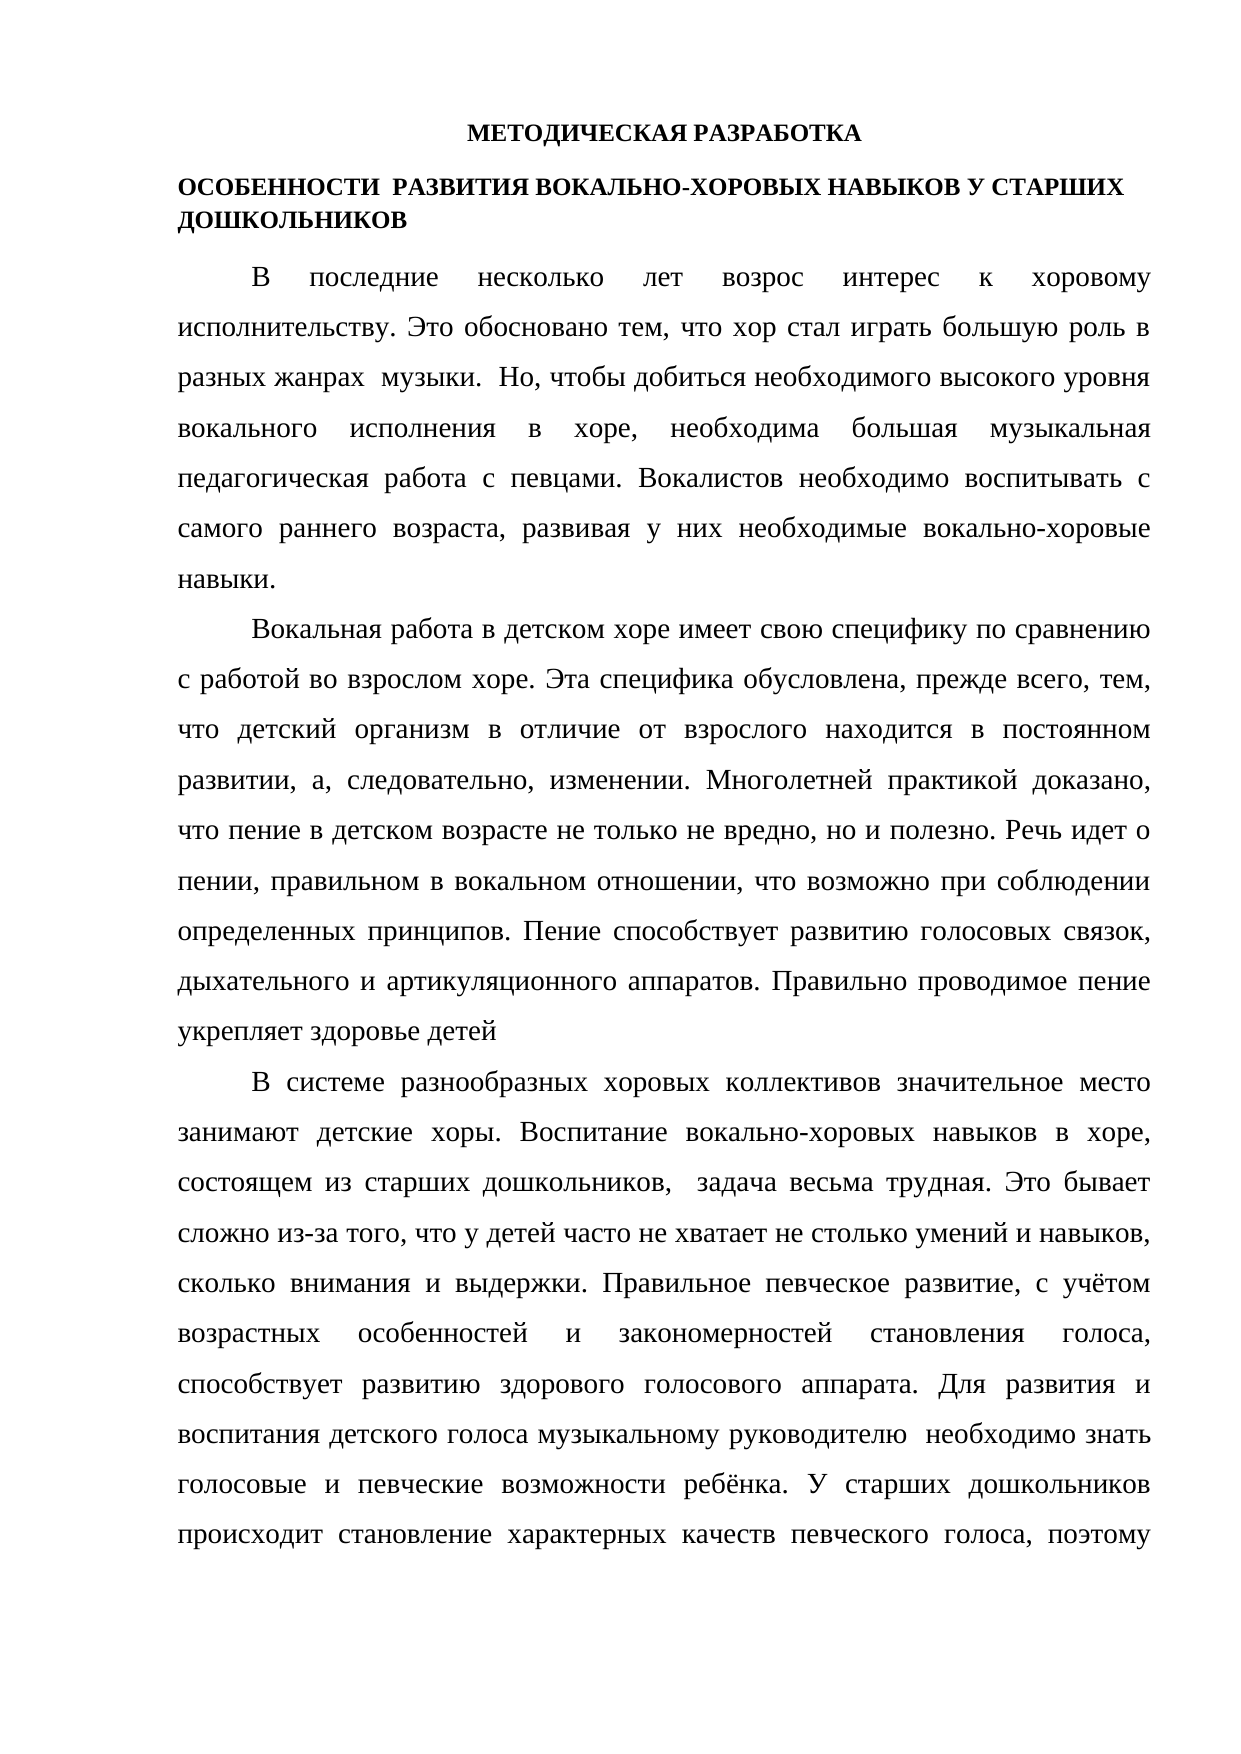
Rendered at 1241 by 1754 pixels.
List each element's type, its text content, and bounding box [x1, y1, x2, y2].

text В последние несколько лет возрос интерес к хоровому исполнительству. Это обосновано тем, что хор стал играть большую роль в разных жанрах музыки. Но, чтобы добиться необходимого высокого уровня вокального исполнения в хоре, необходима большая музыкальная педагогическая работа с певцами. Вокалистов необходимо воспитывать с самого раннего возраста, развивая у них необходимые вокально-хоровые навыки. [177, 259, 1152, 594]
text Вокальная работа в детском хоре имеет свою специфику по сравнению с работой во взрослом хоре. Эта специфика обусловлена, прежде всего, тем, что детский организм в отличие от взрослого находится в постоянном развитии, а, следовательно, изменении. Многолетней практикой доказано, что пение в детском возрасте не только не вредно, но и полезно. Речь идет о пении, правильном в вокальном отношении, что возможно при соблюдении определенных принципов. Пение способствует развитию голосовых связок, дыхательного и артикуляционного аппаратов. Правильно проводимое пение укрепляет здоровье детей [177, 611, 1152, 1047]
text ОСОБЕННОСТИ РАЗВИТИЯ ВОКАЛЬНО-ХОРОВЫХ НАВЫКОВ У СТАРШИХ ДОШКОЛЬНИКОВ [177, 172, 1152, 234]
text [177, 1064, 1152, 1550]
text МЕТОДИЧЕСКАЯ РАЗРАБОТКА [177, 118, 1152, 147]
